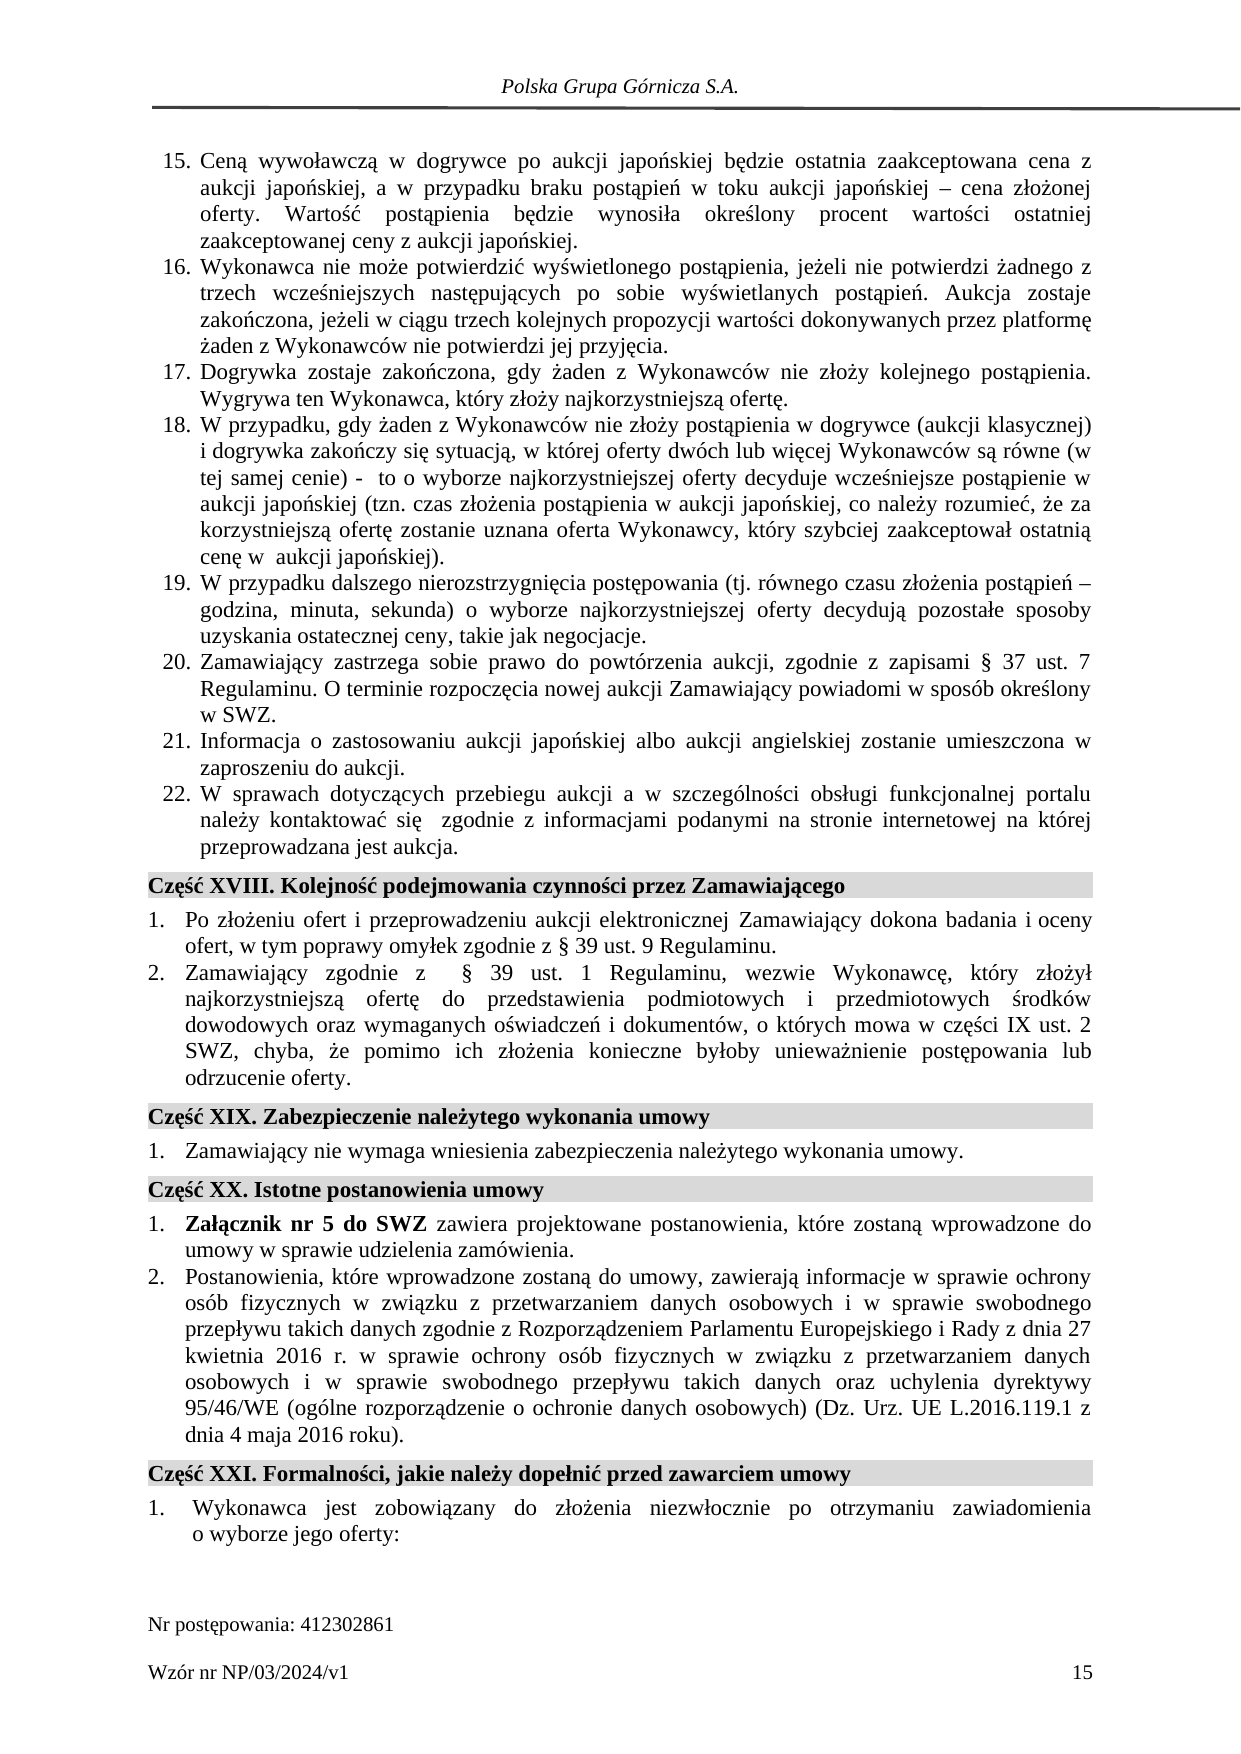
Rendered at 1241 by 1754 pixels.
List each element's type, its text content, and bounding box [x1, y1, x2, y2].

list Informacja o zastosowaniu aukcji japońskiej albo aukcji angielskiej zostanie umieszczona w zaproszeniu do aukcji. [162, 727, 1093, 780]
list Załącznik nr 5 do SWZ zawiera projektowane postanowienia, które zostaną wprowadzone do umowy w sprawie udzielenia zamówienia. [148, 1210, 1093, 1263]
list Zamawiający zastrzega sobie prawo do powtórzenia aukcji, zgodnie z zapisami § 37 ust. 7 Regulaminu. O terminie rozpoczęcia nowej aukcji Zamawiający powiadomi w sposób określony w SWZ. [162, 648, 1093, 727]
list W przypadku dalszego nierozstrzygnięcia postępowania (tj. równego czasu złożenia postąpień – godzina, minuta, sekunda) o wyborze najkorzystniejszej oferty decydują pozostałe sposoby uzyskania ostatecznej ceny, takie jak negocjacje. [162, 569, 1093, 648]
list Po złożeniu ofert i przeprowadzeniu aukcji elektronicznej Zamawiający dokona badania i oceny ofert, w tym poprawy omyłek zgodnie z § 39 ust. 9 Regulaminu. [148, 906, 1093, 958]
subtitle Część XVIII. Kolejność podejmowania czynności przez Zamawiającego [148, 872, 1093, 898]
list Dogrywka zostaje zakończona, gdy żaden z Wykonawców nie złoży kolejnego postąpienia. Wygrywa ten Wykonawca, który złoży najkorzystniejszą ofertę. [162, 358, 1093, 411]
subtitle Część XIX. Zabezpieczenie należytego wykonania umowy [148, 1103, 1093, 1129]
list Wykonawca jest zobowiązany do złożenia niezwłocznie po otrzymaniu zawiadomienia o wyborze jego oferty: [148, 1494, 1093, 1547]
list Ceną wywoławczą w dogrywce po aukcji japońskiej będzie ostatnia zaakceptowana cena z aukcji japońskiej, a w przypadku braku postąpień w toku aukcji japońskiej – cena złożonej oferty. Wartość postąpienia będzie wynosiła określony procent wartości ostatniej zaakceptowanej ceny z aukcji japońskiej. [162, 148, 1093, 253]
list W przypadku, gdy żaden z Wykonawców nie złoży postąpienia w dogrywce (aukcji klasycznej) i dogrywka zakończy się sytuacją, w której oferty dwóch lub więcej Wykonawców są równe (w tej samej cenie) - to o wyborze najkorzystniejszej oferty decyduje wcześniejsze postąpienie w aukcji japońskiej (tzn. czas złożenia postąpienia w aukcji japońskiej, co należy rozumieć, że za korzystniejszą ofertę zostanie uznana oferta Wykonawcy, który szybciej zaakceptował ostatnią cenę w aukcji japońskiej). [162, 411, 1093, 569]
list Zamawiający nie wymaga wniesienia zabezpieczenia należytego wykonania umowy. [148, 1137, 1093, 1163]
list Wykonawca nie może potwierdzić wyświetlonego postąpienia, jeżeli nie potwierdzi żadnego z trzech wcześniejszych następujących po sobie wyświetlanych postąpień. Aukcja zostaje zakończona, jeżeli w ciągu trzech kolejnych propozycji wartości dokonywanych przez platformę żaden z Wykonawców nie potwierdzi jej przyjęcia. [162, 253, 1093, 358]
subtitle Część XXI. Formalności, jakie należy dopełnić przed zawarciem umowy [148, 1460, 1093, 1486]
list Zamawiający zgodnie z § 39 ust. 1 Regulaminu, wezwie Wykonawcę, który złożył najkorzystniejszą ofertę do przedstawienia podmiotowych i przedmiotowych środków dowodowych oraz wymaganych oświadczeń i dokumentów, o których mowa w części IX ust. 2 SWZ, chyba, że pomimo ich złożenia konieczne byłoby unieważnienie postępowania lub odrzucenie oferty. [148, 958, 1093, 1090]
subtitle Część XX. Istotne postanowienia umowy [148, 1176, 1093, 1202]
list Postanowienia, które wprowadzone zostaną do umowy, zawierają informacje w sprawie ochrony osób fizycznych w związku z przetwarzaniem danych osobowych i w sprawie swobodnego przepływu takich danych zgodnie z Rozporządzeniem Parlamentu Europejskiego i Rady z dnia 27 kwietnia 2016 r. w sprawie ochrony osób fizycznych w związku z przetwarzaniem danych osobowych i w sprawie swobodnego przepływu takich danych oraz uchylenia dyrektywy 95/46/WE (ogólne rozporządzenie o ochronie danych osobowych) (Dz. Urz. UE L.2016.119.1 z dnia 4 maja 2016 roku). [148, 1263, 1093, 1447]
list W sprawach dotyczących przebiegu aukcji a w szczególności obsługi funkcjonalnej portalu należy kontaktować się zgodnie z informacjami podanymi na stronie internetowej na której przeprowadzana jest aukcja. [162, 780, 1093, 859]
